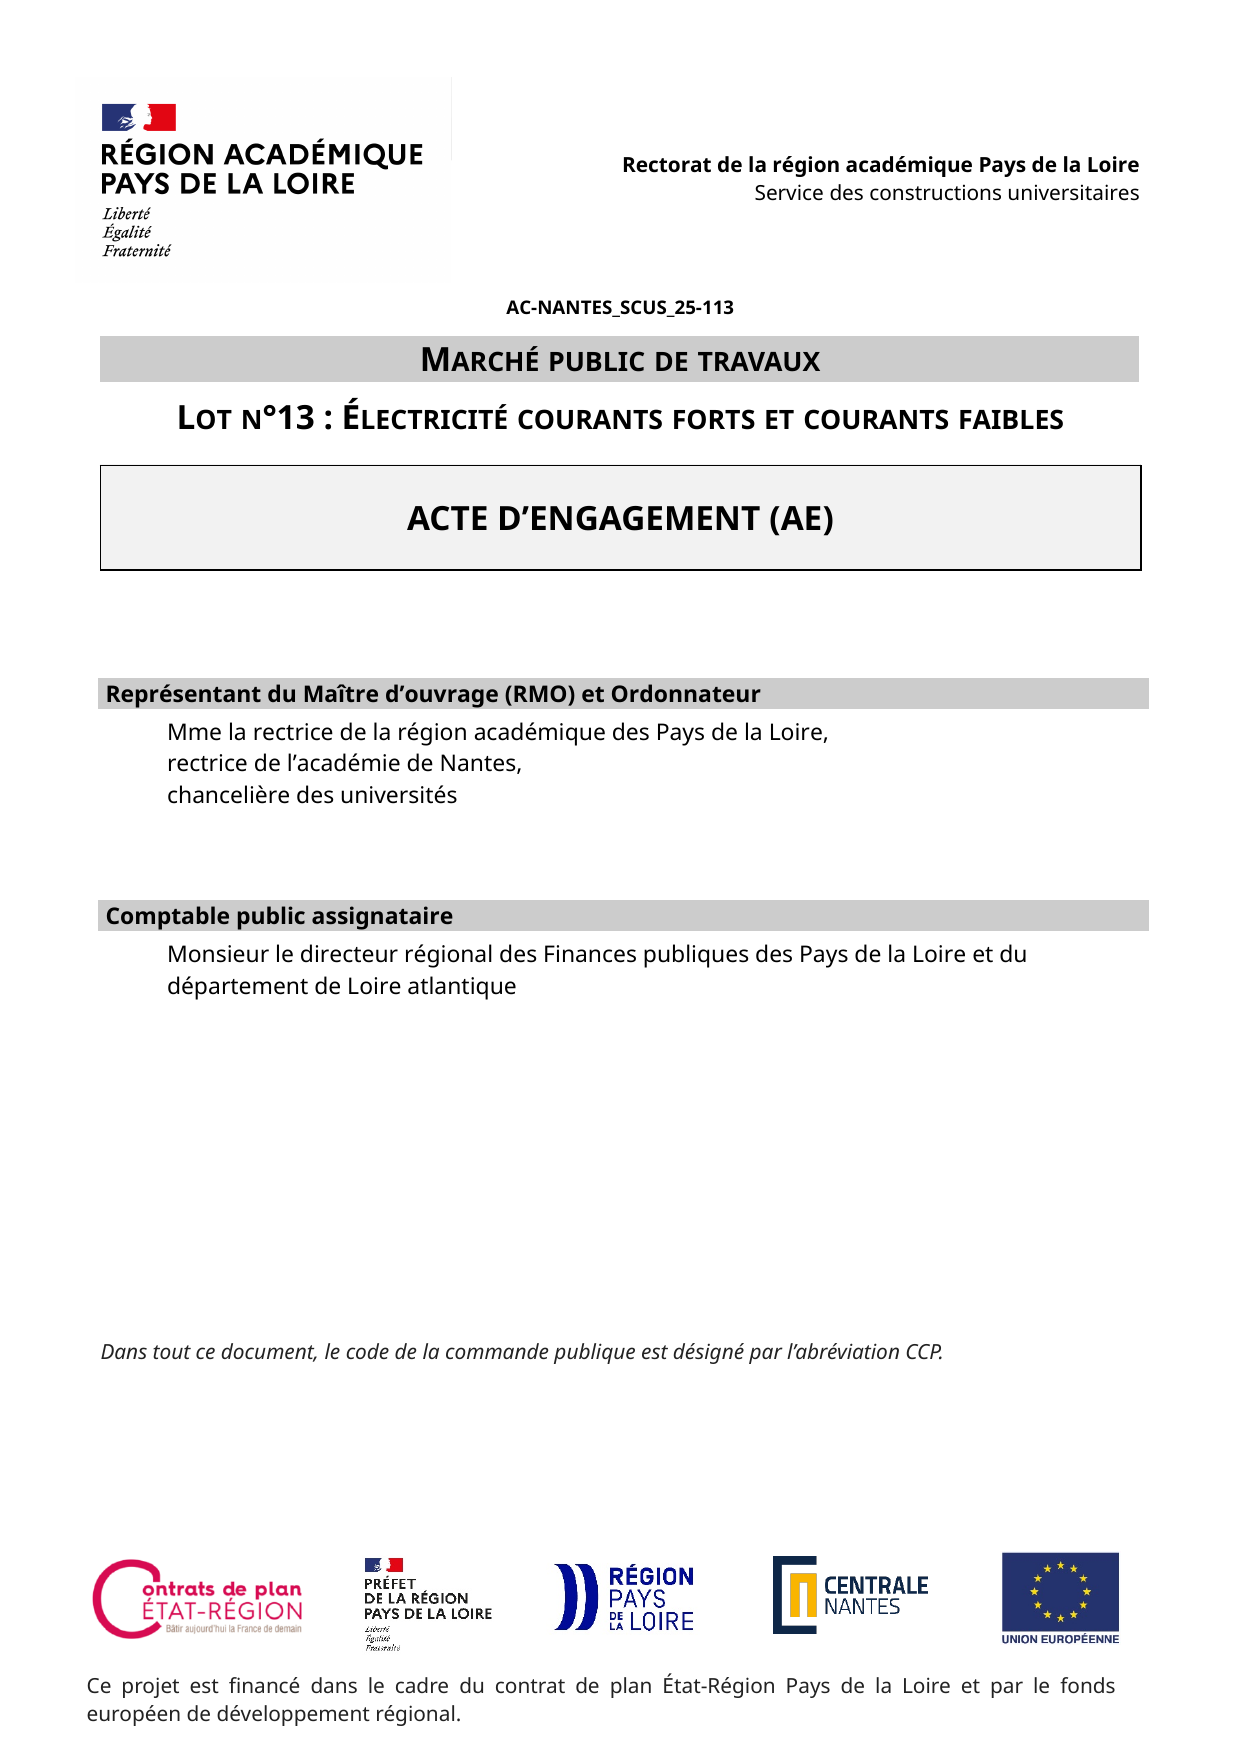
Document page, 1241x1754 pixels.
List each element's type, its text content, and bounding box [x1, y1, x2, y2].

picture [1000, 1551, 1121, 1645]
table_header Représentant du Maître d’ouvrage (RMO) et Ordonnateur [98, 678, 1149, 709]
table_header Comptable public assignataire [98, 900, 1149, 931]
picture [351, 1544, 505, 1664]
picture [773, 1556, 928, 1634]
picture [75, 77, 452, 283]
table_cell Monsieur le directeur régional des Finances publiques des Pays de la Loire et du département de Loire atlantique [98, 939, 1149, 1038]
text AC-NANTES_SCUS_25-113 [100, 294, 1140, 320]
text Lot n°13 : Électricité courants forts et courants faibles [100, 394, 1140, 439]
table_cell [98, 931, 1149, 938]
text Acte d’engagement (AE) [101, 466, 1140, 569]
text Dans tout ce document, le code de la commande publique est désigné par l’abréviation CCP. [100, 1337, 1134, 1366]
picture [88, 1555, 304, 1650]
table_cell Mme la rectrice de la région académique des Pays de la Loire, rectrice de l’académie de Nantes, chancelière des universités [98, 716, 1149, 847]
picture [545, 1560, 702, 1635]
text Marché public de travaux [100, 336, 1139, 382]
table_cell [98, 709, 1149, 716]
